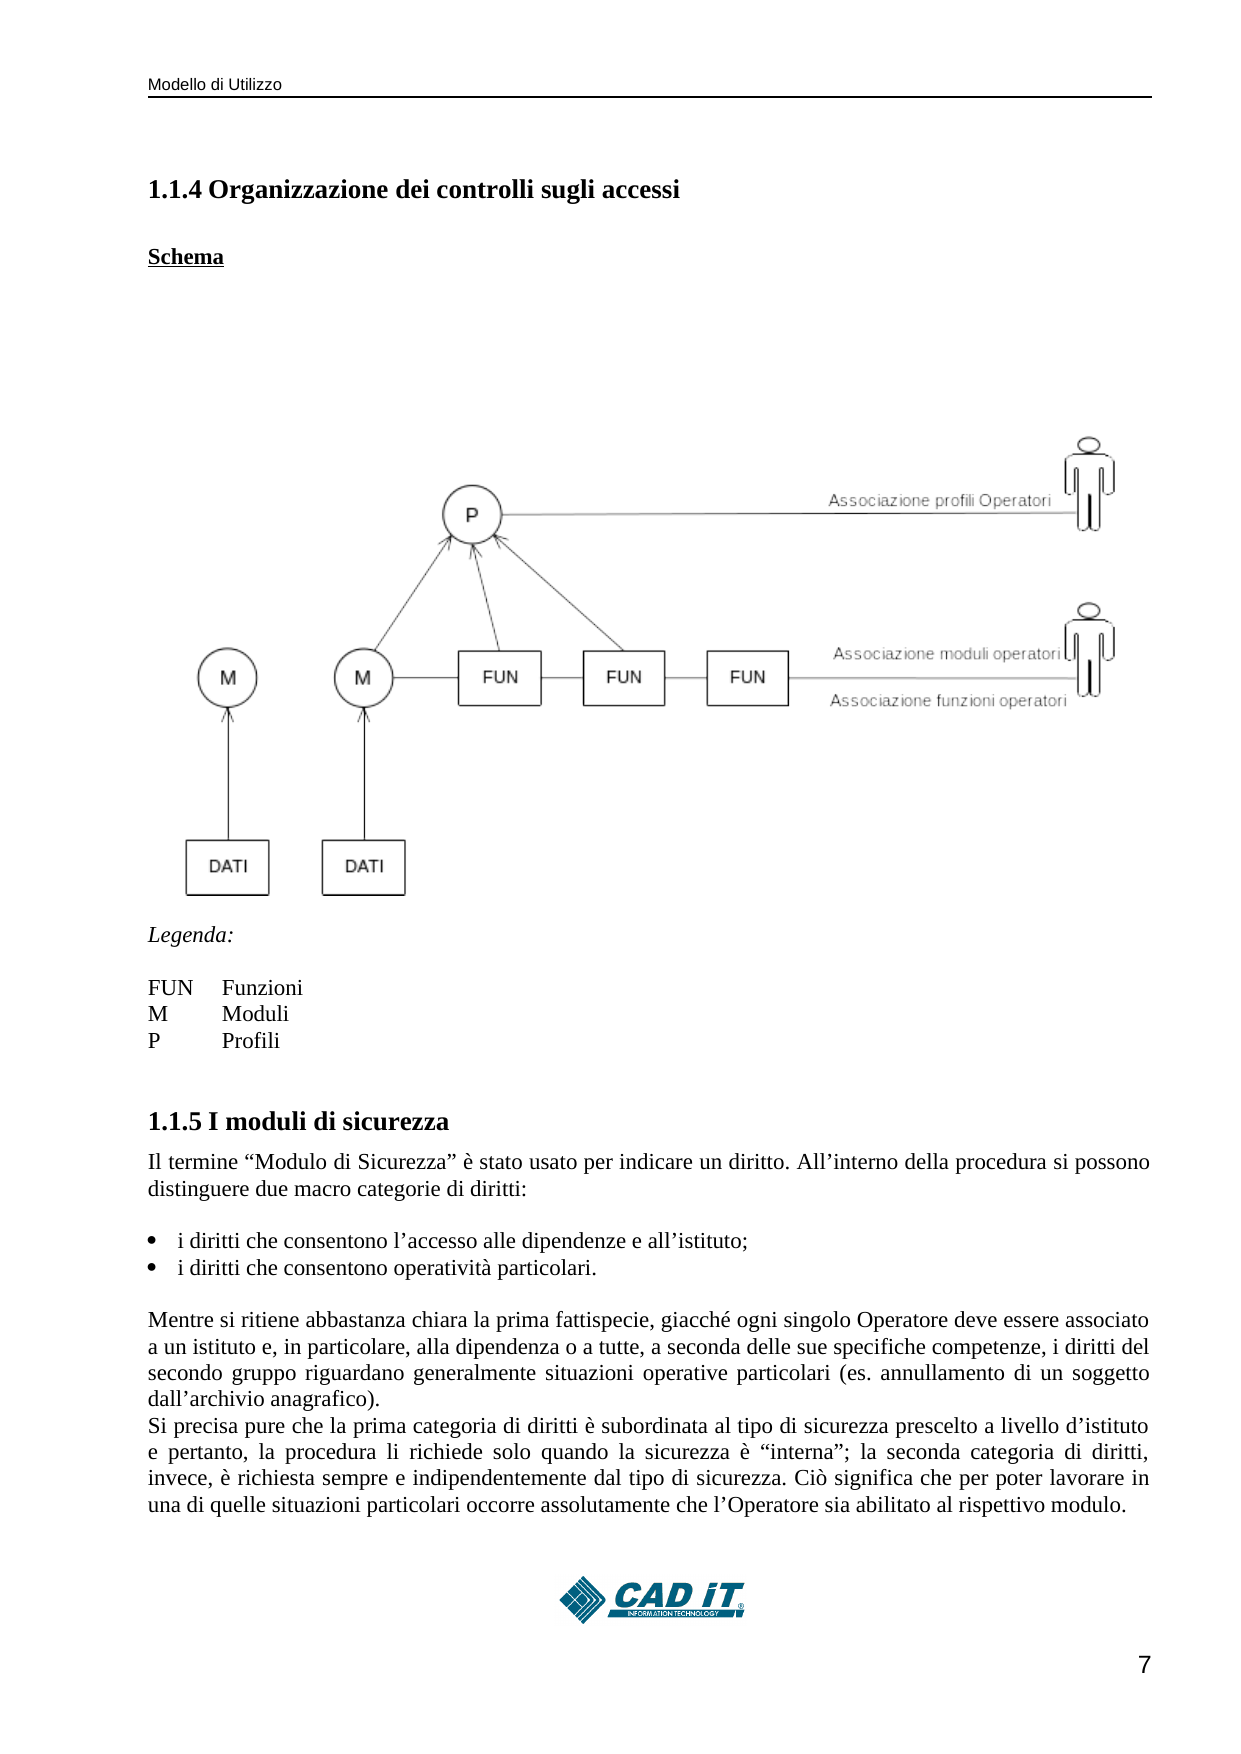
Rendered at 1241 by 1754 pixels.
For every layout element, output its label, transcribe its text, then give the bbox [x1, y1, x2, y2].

text M Moduli [148, 1001, 1152, 1027]
text Legenda: [148, 921, 1152, 948]
list i diritti che consentono l’accesso alle dipendenze e all’istituto; [148, 1227, 1152, 1254]
subtitle I moduli di sicurezza [148, 1104, 1152, 1136]
text Si precisa pure che la prima categoria di diritti è subordinata al tipo di sicurezza prescelto a livello d’istituto e pertanto, la procedura li richiede solo quando la sicurezza è “interna”; la seconda categoria di diritti, invece, è richiesta sempre e indipendentemente dal tipo di sicurezza. Ciò significa che per poter lavorare in una di quelle situazioni particolari occorre assolutamente che l’Operatore sia abilitato al rispettivo modulo. [148, 1412, 1152, 1517]
list i diritti che consentono operatività particolari. [148, 1254, 1152, 1280]
text Il termine “Modulo di Sicurezza” è stato usato per indicare un diritto. All’interno della procedura si possono distinguere due macro categorie di diritti: [148, 1148, 1152, 1201]
text Schema [148, 243, 1152, 269]
text Mentre si ritiene abbastanza chiara la prima fattispecie, giacché ogni singolo Operatore deve essere associato a un istituto e, in particolare, alla dipendenza o a tutte, a seconda delle sue specifiche competenze, i diritti del secondo gruppo riguardano generalmente situazioni operative particolari (es. annullamento di un soggetto dall’archivio anagrafico). [148, 1306, 1152, 1412]
text P Profili [148, 1027, 1152, 1053]
picture [553, 1574, 748, 1626]
text FUN Funzioni [148, 974, 1152, 1001]
subtitle Organizzazione dei controlli sugli accessi [148, 173, 1152, 204]
